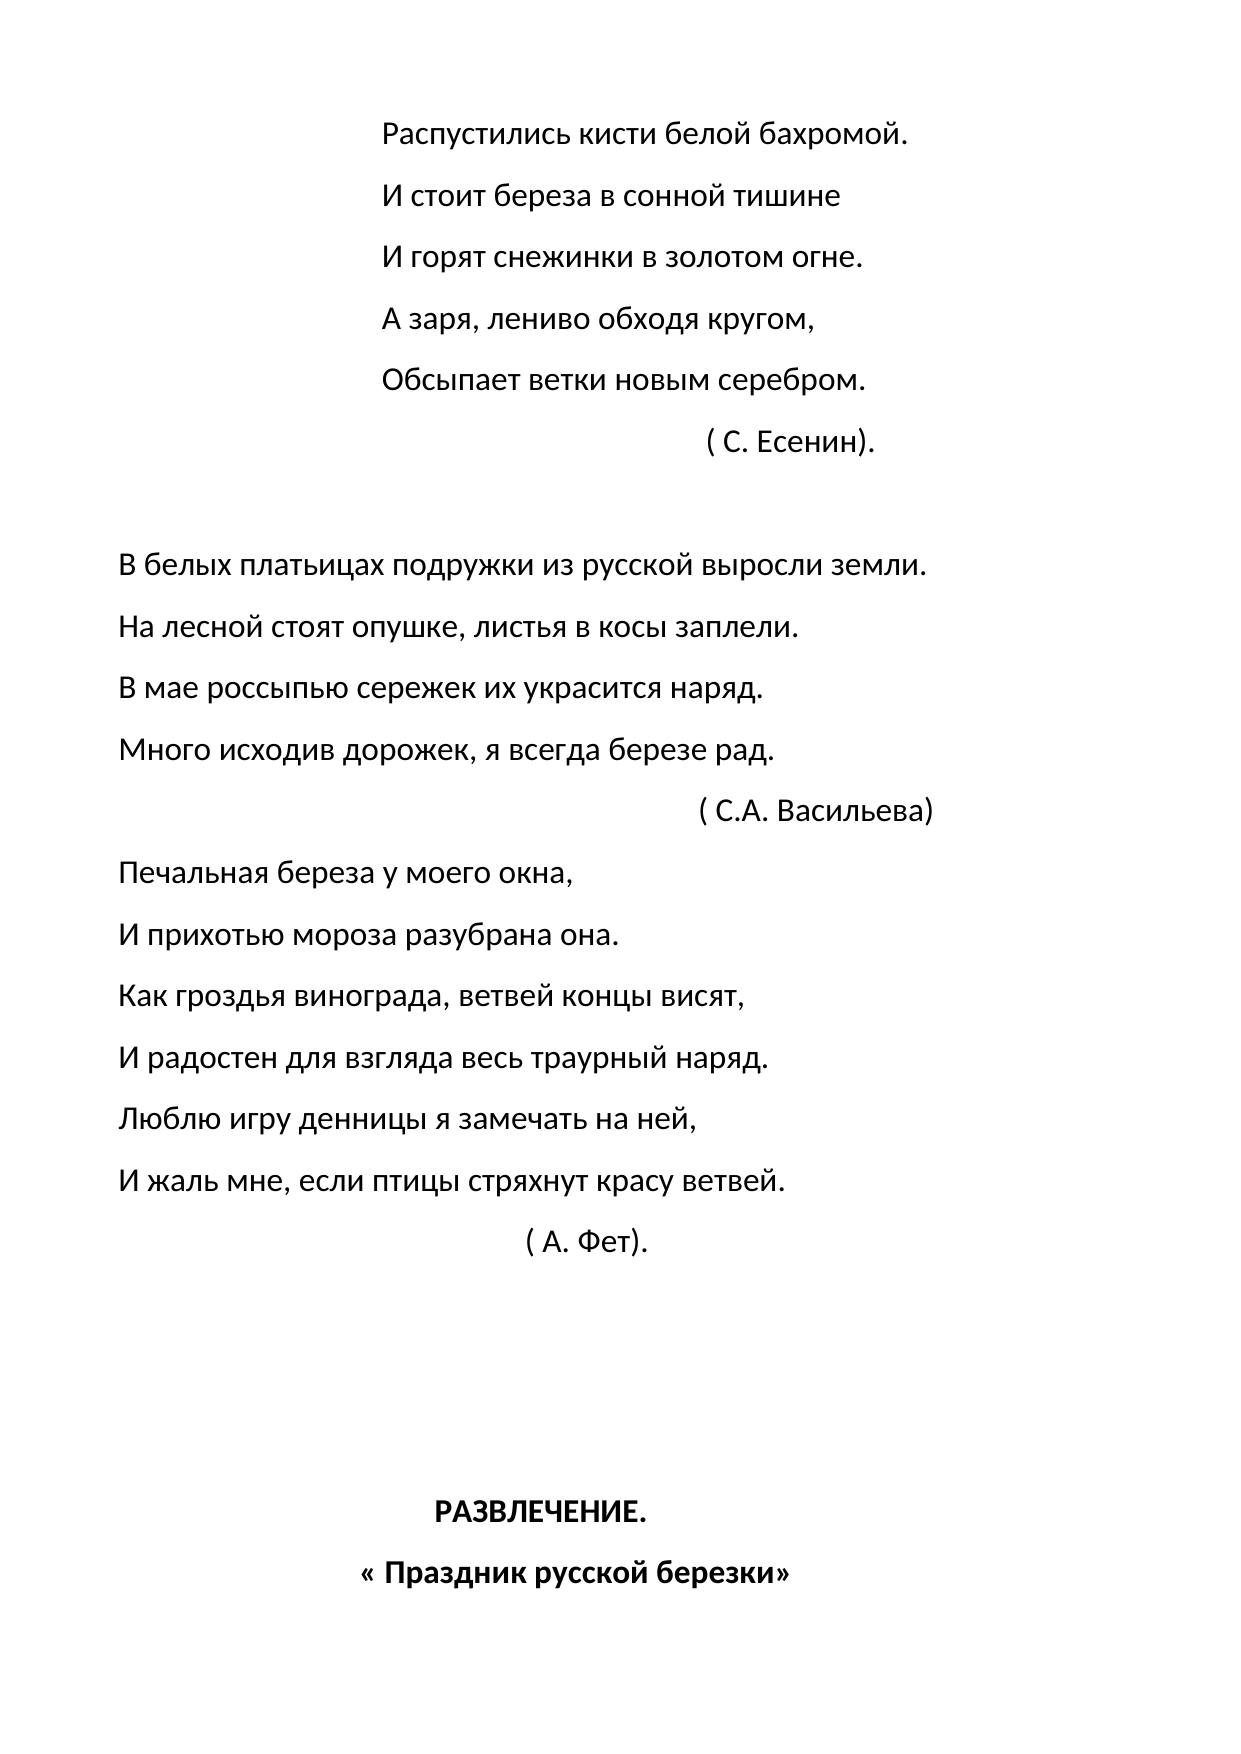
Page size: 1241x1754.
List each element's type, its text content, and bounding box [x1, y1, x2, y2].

text И радостен для взгляда весь траурный наряд. [118, 1036, 1152, 1076]
text И жаль мне, если птицы стряхнут красу ветвей. [118, 1159, 1152, 1199]
text ( С. Есенин). [118, 420, 1152, 461]
text Распустились кисти белой бахромой. [118, 112, 1152, 153]
text На лесной стоят опушке, листья в косы заплели. [118, 605, 1152, 645]
text Печальная береза у моего окна, [118, 851, 1152, 892]
text Много исходив дорожек, я всегда березе рад. [118, 728, 1152, 768]
text ( С.А. Васильева) [118, 789, 1152, 830]
text И стоит береза в сонной тишине [118, 174, 1152, 214]
text И прихотью мороза разубрана она. [118, 912, 1152, 953]
text В белых платьицах подружки из русской выросли земли. [118, 543, 1152, 584]
text А заря, лениво обходя кругом, [118, 297, 1152, 338]
text Люблю игру денницы я замечать на ней, [118, 1097, 1152, 1138]
text В мае россыпью сережек их украсится наряд. [118, 666, 1152, 707]
text И горят снежинки в золотом огне. [118, 235, 1152, 276]
text Как гроздья винограда, ветвей концы висят, [118, 974, 1152, 1015]
text Обсыпает ветки новым серебром. [118, 358, 1152, 399]
text РАЗВЛЕЧЕНИЕ. [118, 1490, 1152, 1531]
text « Праздник русской березки» [118, 1552, 1152, 1592]
text ( А. Фет). [118, 1220, 1152, 1261]
